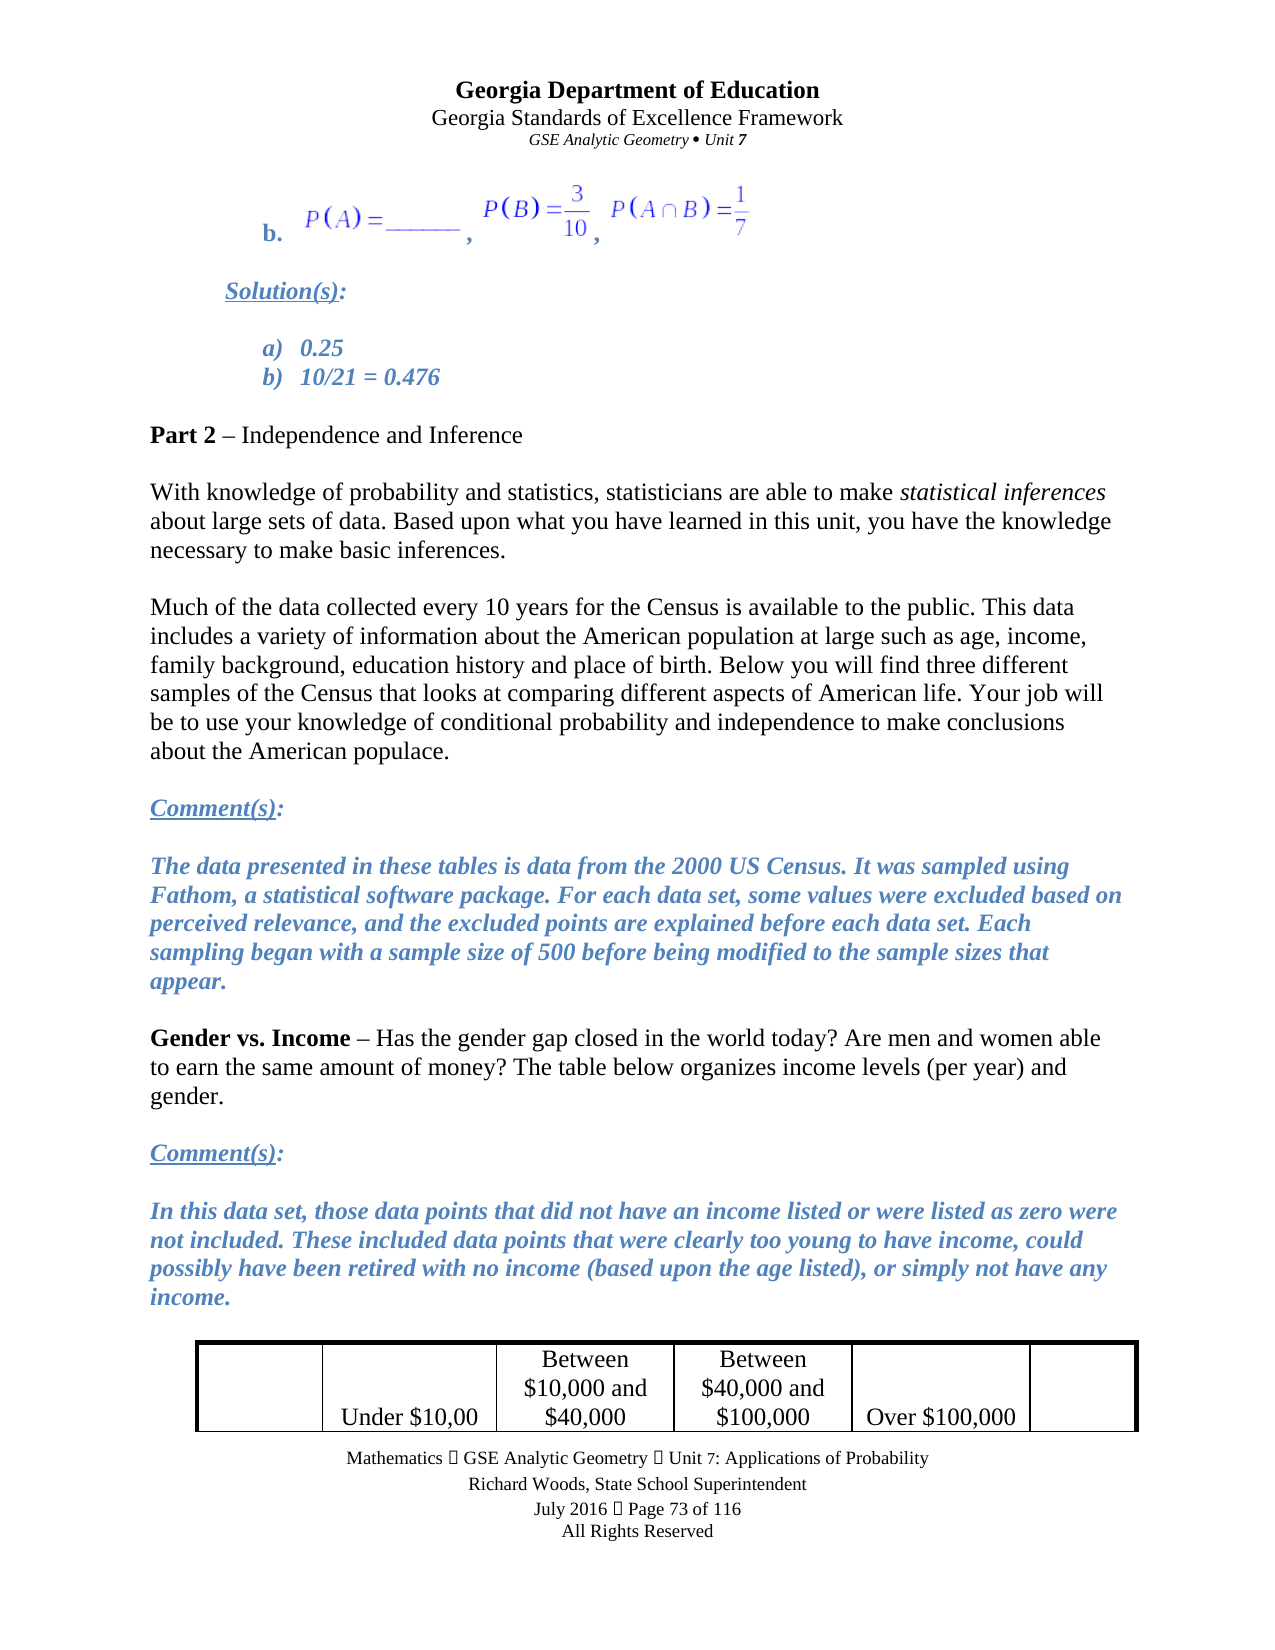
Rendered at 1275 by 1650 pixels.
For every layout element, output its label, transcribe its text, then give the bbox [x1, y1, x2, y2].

text Comment(s): [150, 1138, 1125, 1167]
list 0.25 [262, 333, 1125, 362]
text With knowledge of probability and statistics, statisticians are able to make statistical inferences about large sets of data. Based upon what you have learned in this unit, you have the knowledge necessary to make basic inferences. [150, 477, 1125, 563]
table_header Between $40,000 and $100,000 [675, 1345, 851, 1431]
text The data presented in these tables is data from the 2000 US Census. It was sampled using Fathom, a statistical software package. For each data set, some values were excluded based on perceived relevance, and the excluded points are explained before each data set. Each sampling began with a sample size of 500 before being modified to the sample sizes that appear. [150, 851, 1125, 995]
table_header [199, 1345, 322, 1431]
table_header Over $100,000 [853, 1345, 1029, 1431]
list , , [262, 178, 1125, 247]
text In this data set, those data points that did not have an income listed or were listed as zero were not included. These included data points that were clearly too young to have income, could possibly have been retired with no income (based upon the age listed), or simply not have any income. [150, 1196, 1125, 1311]
text Gender vs. Income – Has the gender gap closed in the world today? Are men and women able to earn the same amount of money? The table below organizes income levels (per year) and gender. [150, 1023, 1125, 1110]
text Solution(s): [150, 276, 1125, 305]
text Comment(s): [150, 793, 1125, 822]
list 10/21 = 0.476 [262, 362, 1125, 391]
table_header Between $10,000 and $40,000 [497, 1345, 673, 1431]
table_header Under $10,00 [323, 1345, 496, 1431]
text Much of the data collected every 10 years for the Census is available to the public. This data includes a variety of information about the American population at large such as age, income, family background, education history and place of birth. Below you will find three different samples of the Census that looks at comparing different aspects of American life. Your job will be to use your knowledge of conditional probability and independence to make conclusions about the American populace. [150, 592, 1125, 765]
text Part 2 – Independence and Inference [150, 420, 1125, 448]
table_header [1031, 1345, 1134, 1431]
